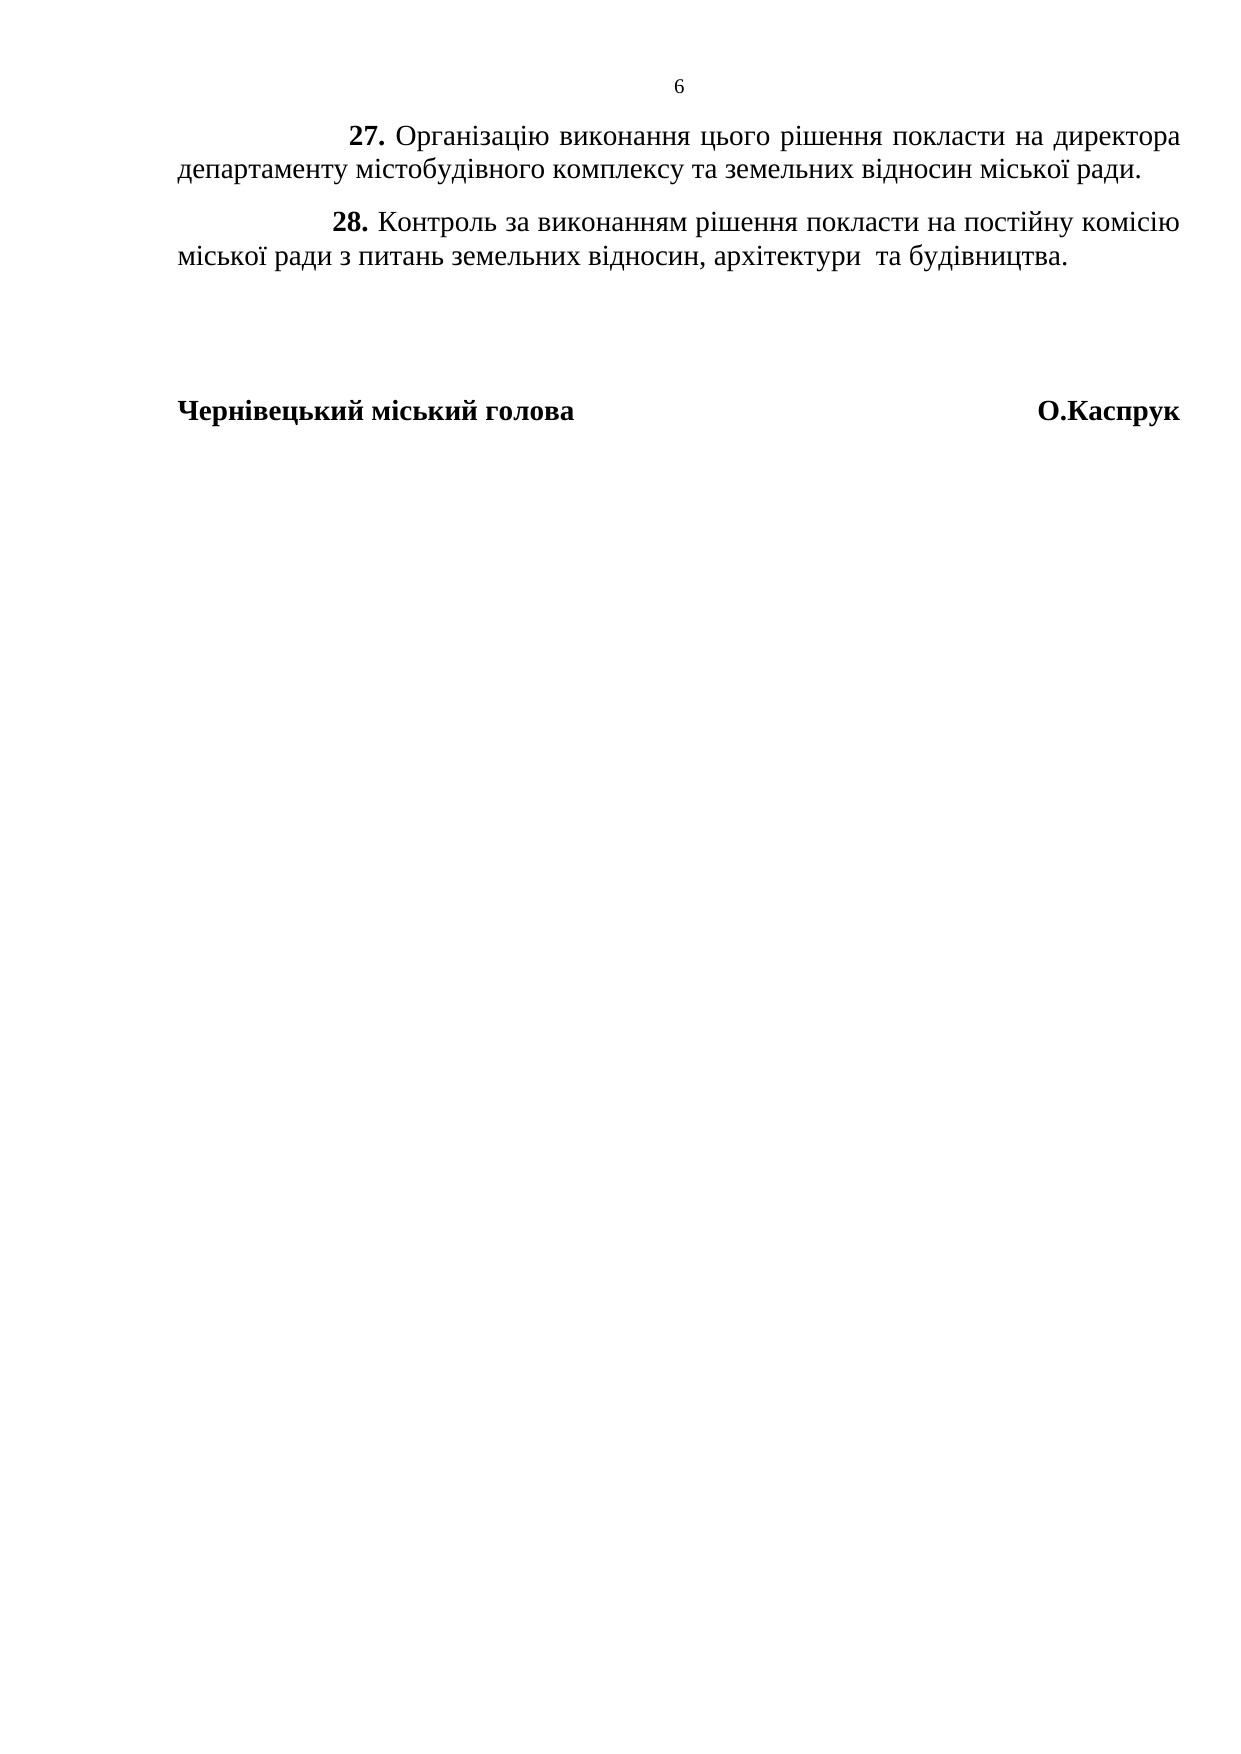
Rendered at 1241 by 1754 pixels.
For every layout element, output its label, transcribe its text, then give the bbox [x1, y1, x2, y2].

list 28. Контроль за виконанням рішення покласти на постійну комісію міської ради з питань земельних відносин, архітектури та будівництва. [177, 204, 1181, 271]
list 27. Організацію виконання цього рішення покласти на директора департаменту містобудівного комплексу та земельних відносин міської ради. [177, 118, 1181, 185]
text Чернівецький міський голова О.Каспрук [177, 393, 1181, 426]
